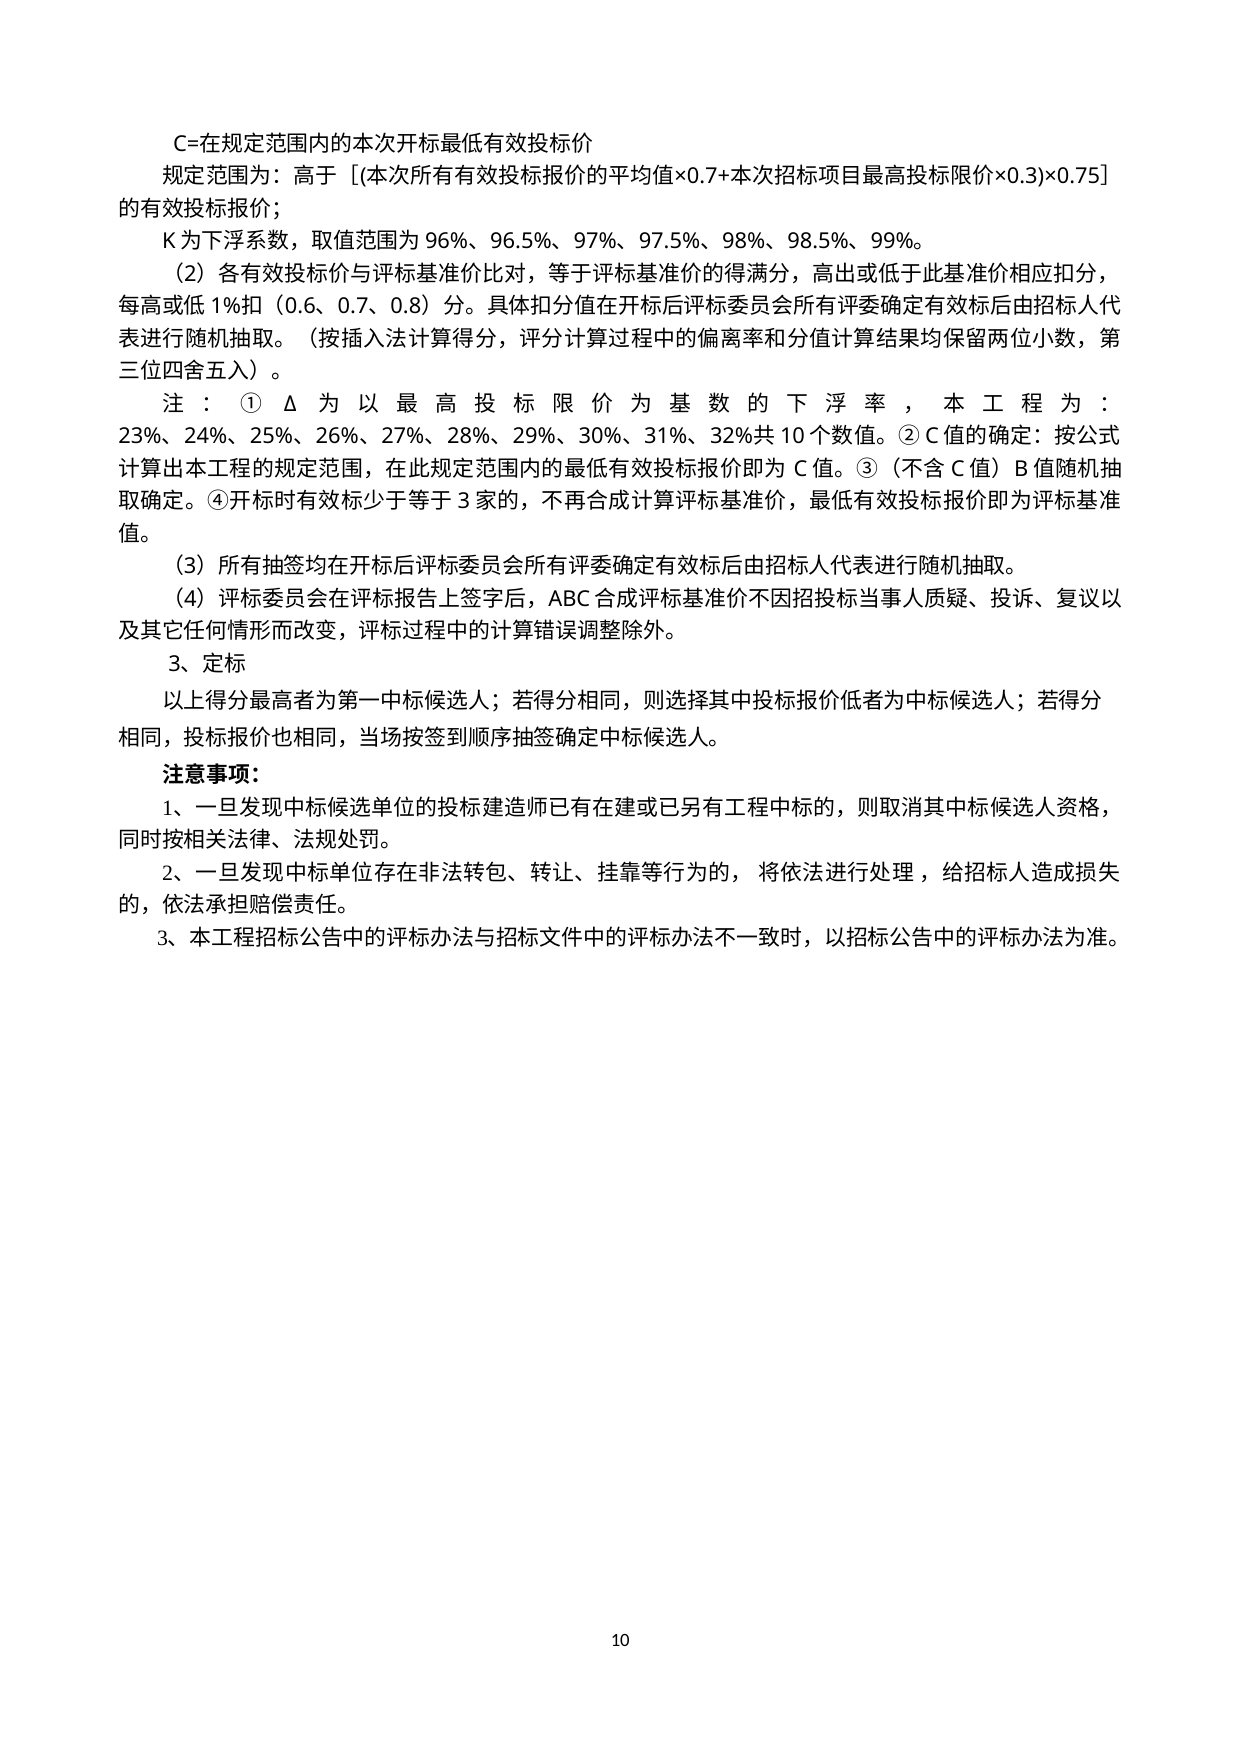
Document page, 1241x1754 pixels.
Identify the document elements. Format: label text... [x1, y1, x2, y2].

text 以上得分最高者为第一中标候选人；若得分相同，则选择其中投标报价低者为中标候选人；若得分相同，投标报价也相同，当场按签到顺序抽签确定中标候选人。 [118, 683, 1122, 752]
text （4）评标委员会在评标报告上签字后，ABC合成评标基准价不因招投标当事人质疑、投诉、复议以及其它任何情形而改变，评标过程中的计算错误调整除外。 [118, 580, 1122, 645]
text 规定范围为：高于［(本次所有有效投标报价的平均值×0.7+本次招标项目最高投标限价×0.3)×0.75］的有效投标报价； [118, 158, 1122, 223]
text （3）所有抽签均在开标后评标委员会所有评委确定有效标后由招标人代表进行随机抽取。 [118, 548, 1122, 580]
text 注意事项： [118, 757, 1122, 789]
text 注：①Δ为以最高投标限价为基数的下浮率，本工程为：23%、24%、25%、26%、27%、28%、29%、30%、31%、32%共10个数值。②C值的确定：按公式计算出本工程的规定范围，在此规定范围内的最低有效投标报价即为C值。③（不含C值）B值随机抽取确定。④开标时有效标少于等于3家的，不再合成计算评标基准价，最低有效投标报价即为评标基准值。 [118, 385, 1122, 548]
text 3、定标 [118, 645, 1122, 678]
text 3、本工程招标公告中的评标办法与招标文件中的评标办法不一致时，以招标公告中的评标办法为准。 [118, 919, 1122, 952]
text C=在规定范围内的本次开标最低有效投标价 [118, 125, 1122, 158]
text K为下浮系数，取值范围为96%、96.5%、97%、97.5%、98%、98.5%、99%。 [118, 223, 1122, 255]
list 一旦发现中标候选单位的投标建造师已有在建或已另有工程中标的，则取消其中标候选人资格，同时按相关法律、法规处罚。 [118, 789, 1122, 854]
list 2、一旦发现中标单位存在非法转包、转让、挂靠等行为的， 将依法进行处理 ，给招标人造成损失的，依法承担赔偿责任。 [118, 854, 1122, 919]
text （2）各有效投标价与评标基准价比对，等于评标基准价的得满分，高出或低于此基准价相应扣分，每高或低1%扣（0.6、0.7、0.8）分。具体扣分值在开标后评标委员会所有评委确定有效标后由招标人代表进行随机抽取。（按插入法计算得分，评分计算过程中的偏离率和分值计算结果均保留两位小数，第三位四舍五入）。 [118, 255, 1122, 385]
